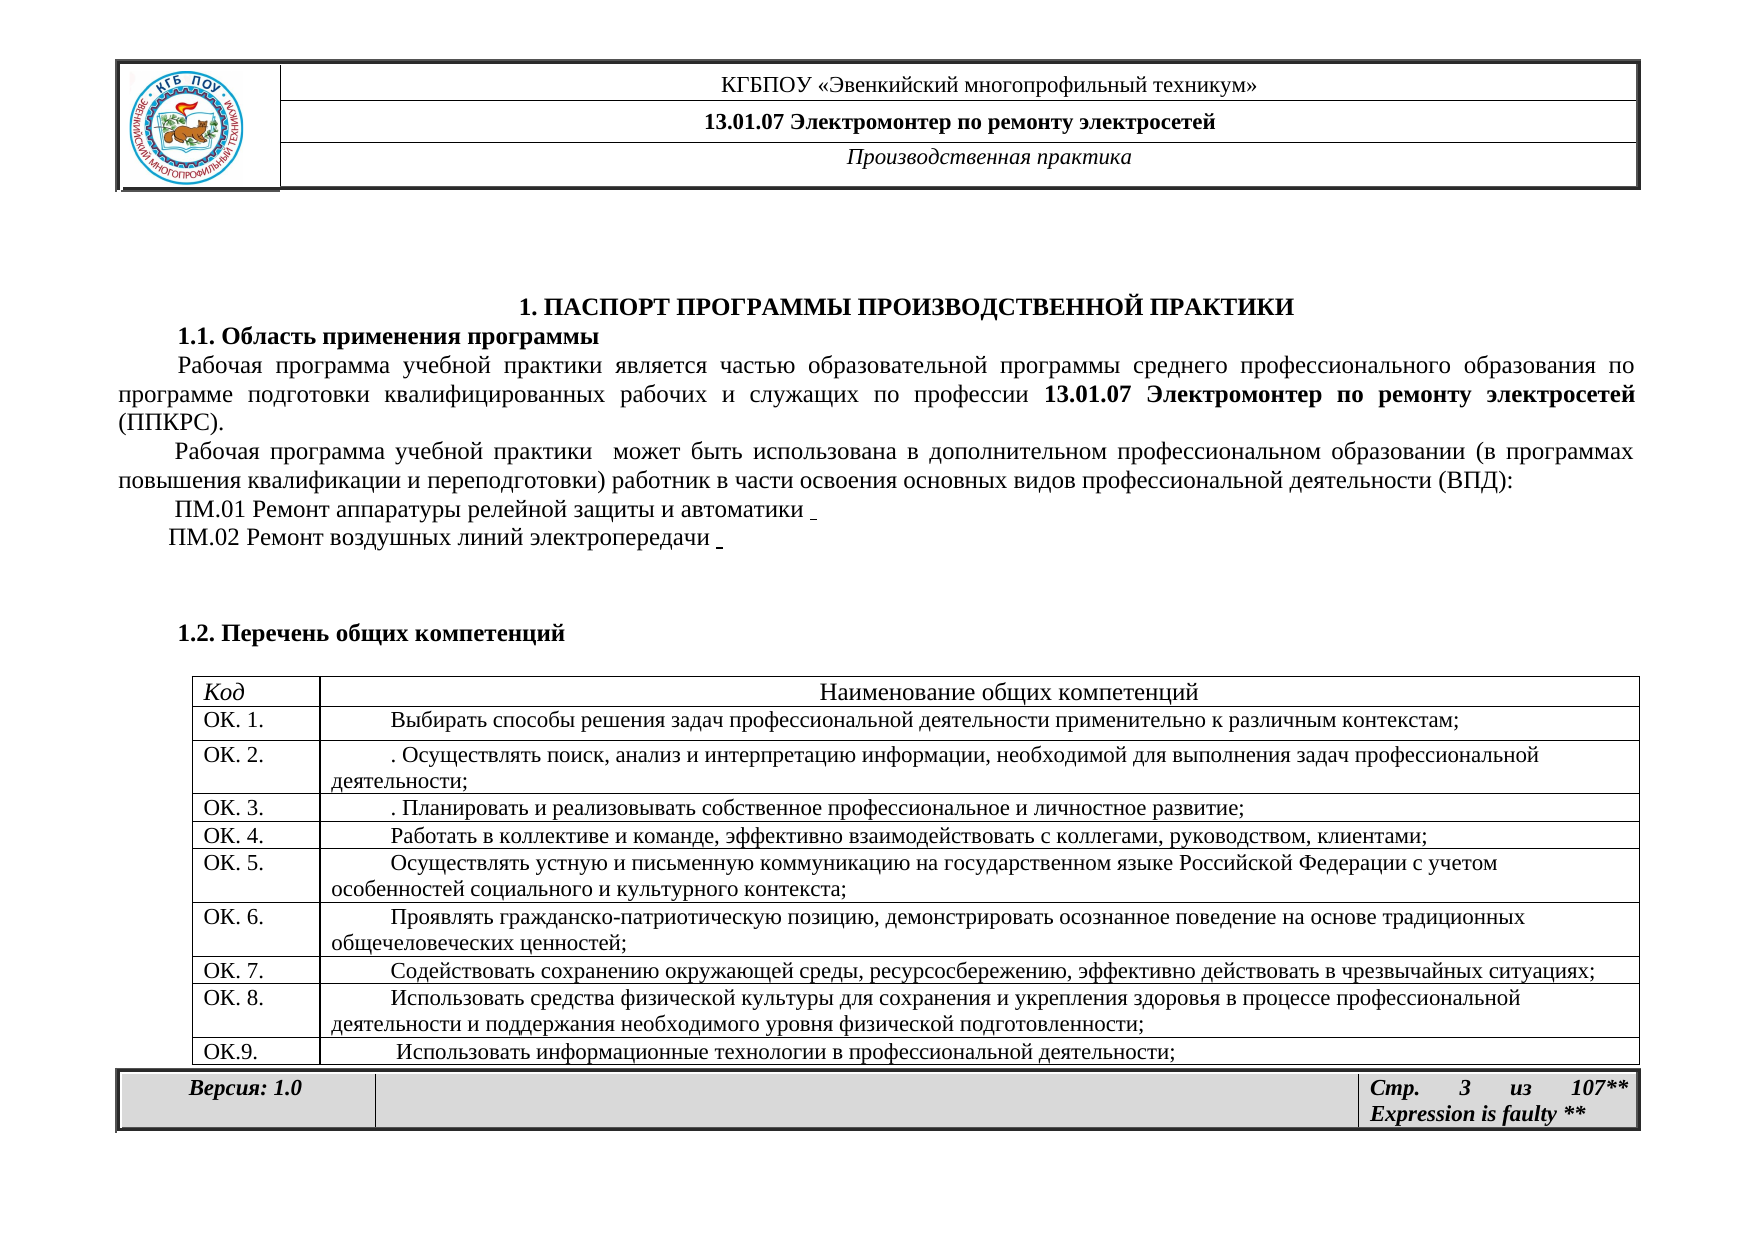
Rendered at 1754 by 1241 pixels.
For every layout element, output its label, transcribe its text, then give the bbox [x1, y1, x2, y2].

picture [129, 71, 176, 119]
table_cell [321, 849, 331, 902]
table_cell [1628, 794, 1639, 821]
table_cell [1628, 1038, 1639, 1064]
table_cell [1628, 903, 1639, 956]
text ПМ.02 Ремонт воздушных линий электропередачи [118, 522, 1636, 551]
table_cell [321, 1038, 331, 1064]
list Рабочая программа учебной практики является частью образовательной программы среднего профессионального образования по программе подготовки квалифицированных рабочих и служащих по профессии 13.01.07 Электромонтер по ремонту электросетей (ППКРС). [118, 350, 1636, 436]
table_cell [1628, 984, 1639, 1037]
table_header Код [193, 677, 319, 706]
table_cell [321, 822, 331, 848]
picture [129, 71, 244, 186]
text Рабочая программа учебной практики может быть использована в дополнительном профессиональном образовании (в программах повышения квалификации и переподготовки) работник в части освоения основных видов профессиональной деятельности (ВПД): [118, 436, 1636, 494]
text 1.2. Перечень общих компетенций [118, 618, 1636, 647]
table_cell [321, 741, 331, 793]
table_cell ОК. 6. [193, 903, 319, 956]
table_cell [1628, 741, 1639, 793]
text ПМ.01 Ремонт аппаратуры релейной защиты и автоматики [118, 494, 1636, 522]
text 1.1. Область применения программы [118, 321, 1655, 350]
table_cell ОК. 5. [193, 849, 319, 902]
table_cell ОК. 8. [193, 984, 319, 1037]
table_header Наименование общих компетенций [321, 677, 1639, 706]
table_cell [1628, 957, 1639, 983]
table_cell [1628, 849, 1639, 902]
table_cell ОК. 2. [193, 741, 319, 793]
table_cell ОК. 1. [193, 707, 319, 739]
table_cell Выбирать способы решения задач профессиональной деятельности применительно к различным контекстам; [321, 707, 1639, 739]
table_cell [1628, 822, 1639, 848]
text 1. паспорт ПРОГРАММЫ производственной практики [118, 292, 1636, 321]
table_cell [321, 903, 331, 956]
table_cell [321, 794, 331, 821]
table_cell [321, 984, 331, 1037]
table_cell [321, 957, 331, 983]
